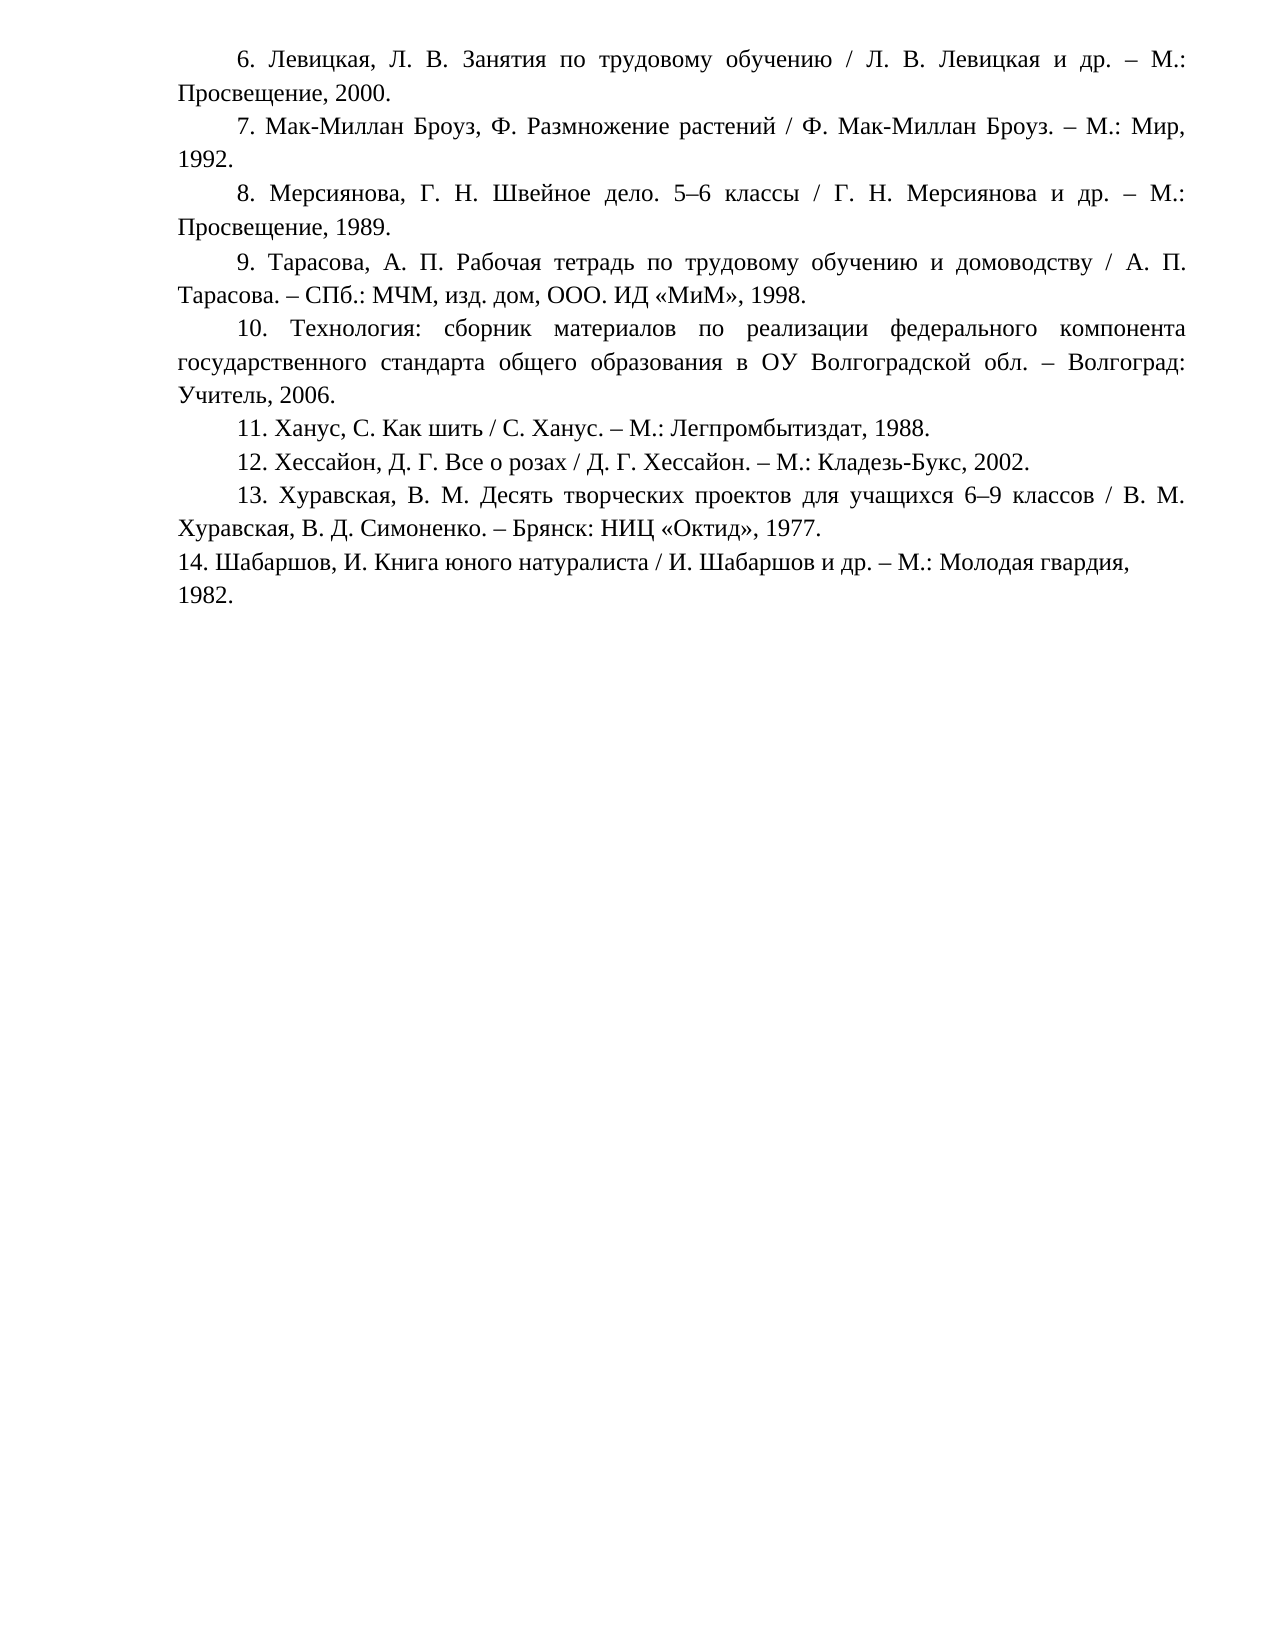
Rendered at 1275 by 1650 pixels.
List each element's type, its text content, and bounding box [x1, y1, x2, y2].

text 14. Шабаршов, И. Книга юного натуралиста / И. Шабаршов и др. – М.: Молодая гвардия, 1982. [177, 547, 1186, 608]
text 12. Хессайон, Д. Г. Все о розах / Д. Г. Хессайон. – М.: Кладезь-Букс, 2002. [177, 447, 1186, 475]
text 7. Мак-Миллан Броуз, Ф. Размножение растений / Ф. Мак-Миллан Броуз. – М.: Мир, 1992. [177, 111, 1186, 173]
text 6. Левицкая, Л. В. Занятия по трудовому обучению / Л. В. Левицкая и др. – М.: Просвещение, 2000. [177, 44, 1186, 106]
text 11. Ханус, С. Как шить / С. Ханус. – М.: Легпромбытиздат, 1988. [177, 413, 1186, 442]
text 13. Хуравская, В. М. Десять творческих проектов для учащихся 6–9 классов / В. М. Хуравская, В. Д. Симоненко. – Брянск: НИЦ «Октид», 1977. [177, 480, 1186, 542]
text 8. Мерсиянова, Г. Н. Швейное дело. 5–6 классы / Г. Н. Мерсиянова и др. – М.: Просвещение, 1989. [177, 178, 1186, 241]
text 10. Технология: сборник материалов по реализации федерального компонента государственного стандарта общего образования в ОУ Волгоградской обл. – Волгоград: Учитель, 2006. [177, 313, 1186, 409]
text 9. Тарасова, А. П. Рабочая тетрадь по трудовому обучению и домоводству / А. П. Тарасова. – СПб.: МЧМ, изд. дом, ООО. ИД «МиМ», 1998. [177, 247, 1186, 309]
